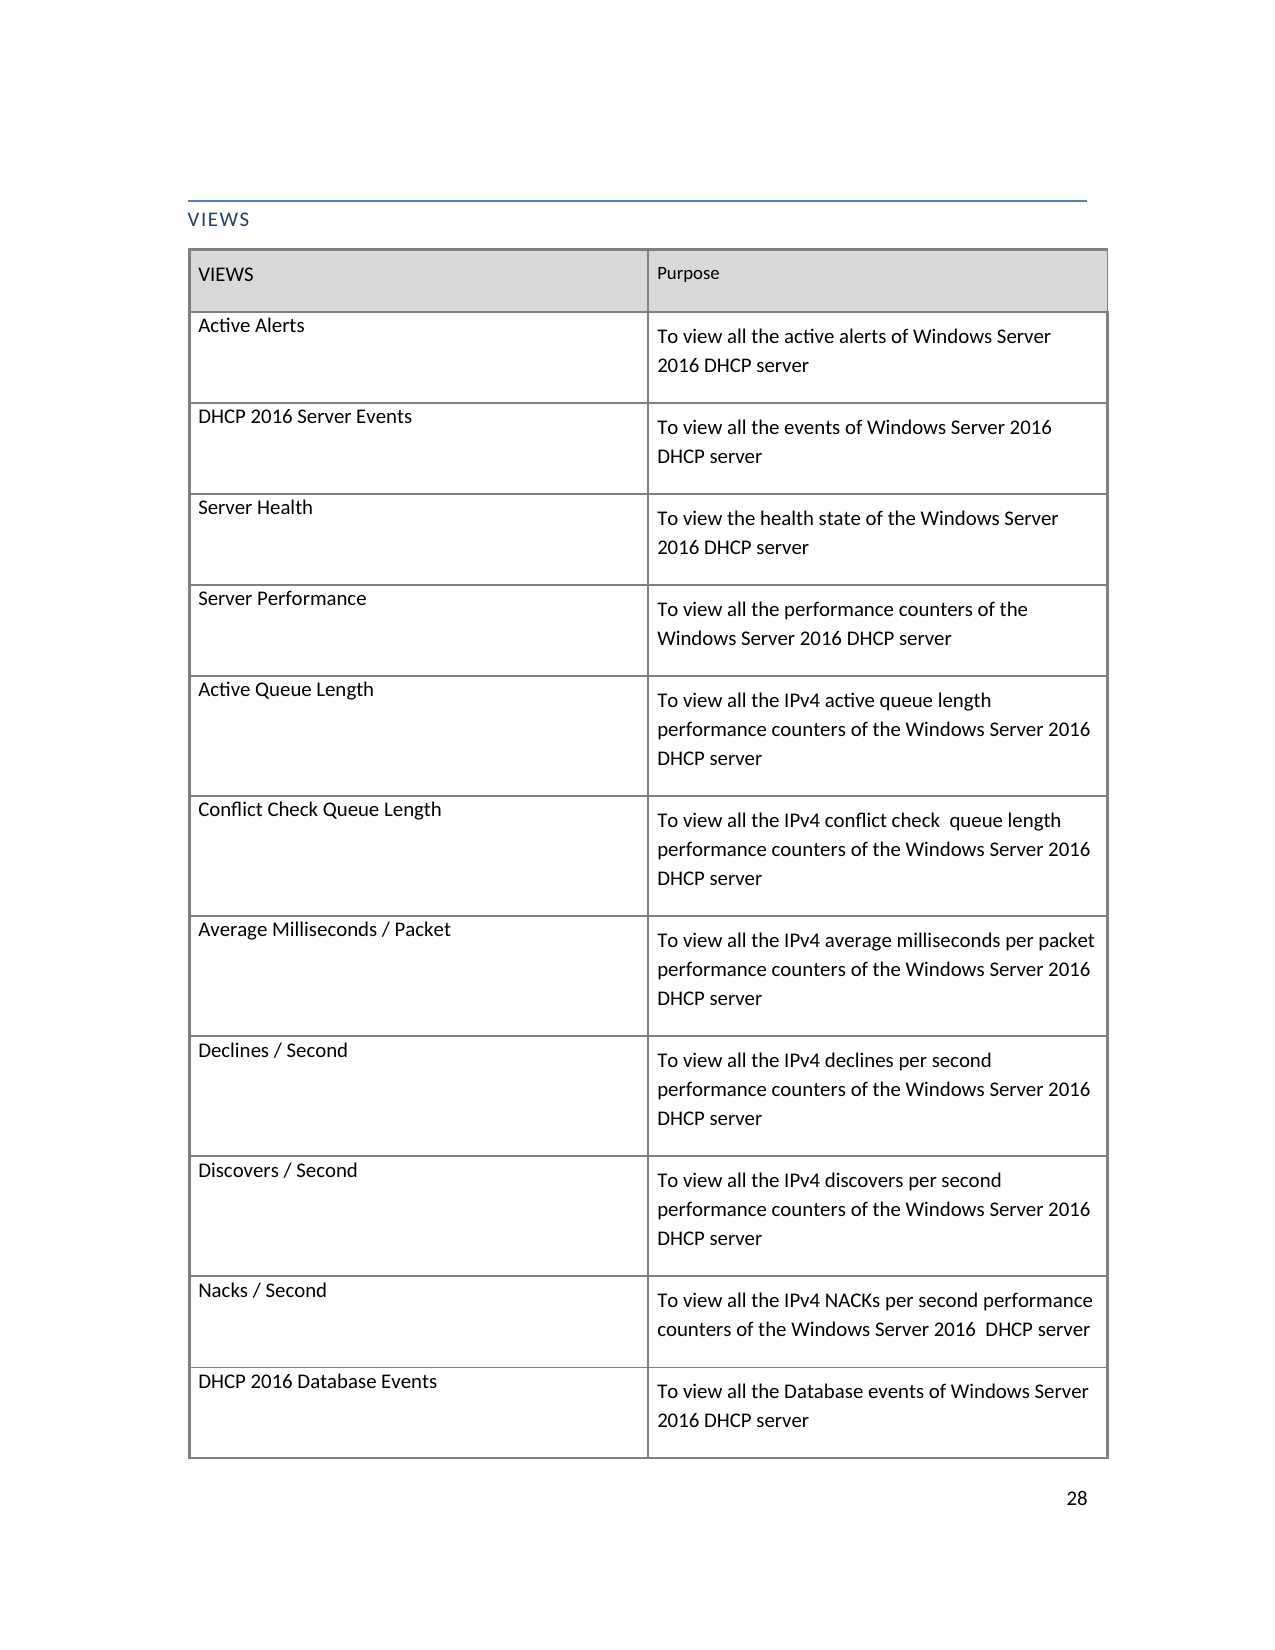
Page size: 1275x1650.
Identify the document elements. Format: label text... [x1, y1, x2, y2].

table_cell Active Alerts [191, 313, 647, 402]
table_cell Server Health [191, 495, 647, 584]
table_cell Nacks / Second [191, 1277, 647, 1366]
table_cell DHCP 2016 Server Events [191, 404, 647, 493]
table_cell To view all the IPv4 active queue length performance counters of the Windows Server 2016 DHCP server [649, 677, 1106, 795]
table_cell Declines / Second [191, 1037, 647, 1155]
table_cell Conflict Check Queue Length [191, 797, 647, 915]
subtitle Views [187, 201, 1087, 232]
table_cell DHCP 2016 Database Events [191, 1368, 647, 1457]
table_cell To view all the IPv4 conflict check queue length performance counters of the Windows Server 2016 DHCP server [649, 797, 1106, 915]
table_cell To view all the IPv4 average milliseconds per packet performance counters of the Windows Server 2016 DHCP server [649, 917, 1106, 1035]
table_cell Active Queue Length [191, 677, 647, 795]
table_cell Discovers / Second [191, 1157, 647, 1275]
table_cell Average Milliseconds / Packet [191, 917, 647, 1035]
table_cell To view all the Database events of Windows Server 2016 DHCP server [649, 1368, 1106, 1457]
table_cell To view all the events of Windows Server 2016 DHCP server [649, 404, 1106, 493]
table_cell To view the health state of the Windows Server 2016 DHCP server [649, 495, 1106, 584]
table_header VIEWS [191, 251, 647, 311]
table_header Purpose [649, 251, 1107, 311]
table_cell To view all the active alerts of Windows Server 2016 DHCP server [649, 313, 1106, 402]
table_cell To view all the IPv4 discovers per second performance counters of the Windows Server 2016 DHCP server [649, 1157, 1106, 1275]
table_cell To view all the IPv4 NACKs per second performance counters of the Windows Server 2016 DHCP server [649, 1277, 1106, 1366]
table_cell To view all the performance counters of the Windows Server 2016 DHCP server [649, 586, 1106, 675]
table_cell Server Performance [191, 586, 647, 675]
table_cell To view all the IPv4 declines per second performance counters of the Windows Server 2016 DHCP server [649, 1037, 1106, 1155]
